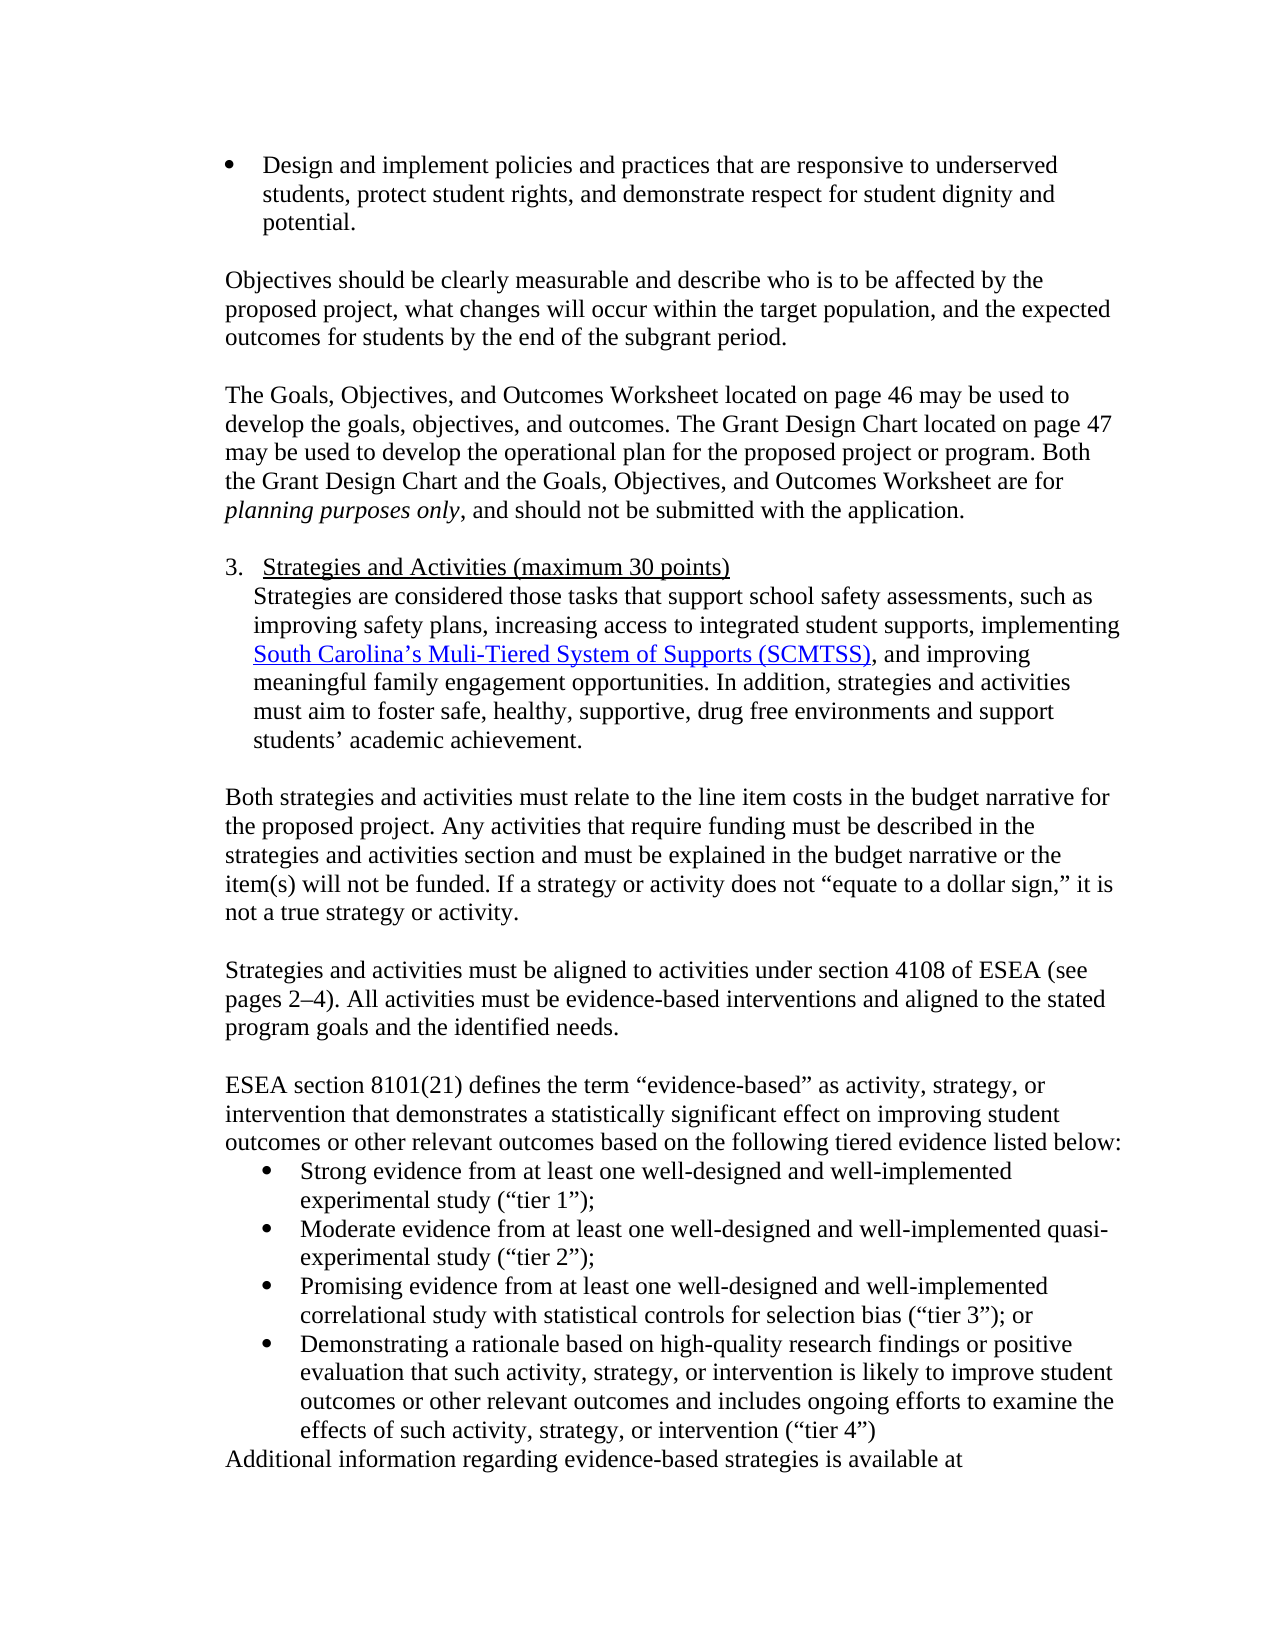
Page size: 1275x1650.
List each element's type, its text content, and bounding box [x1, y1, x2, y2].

list Demonstrating a rationale based on high-quality research findings or positive evaluation that such activity, strategy, or intervention is likely to improve student outcomes or other relevant outcomes and includes ongoing efforts to examine the effects of such activity, strategy, or intervention (“tier 4”) [262, 1329, 1125, 1444]
text Strategies are considered those tasks that support school safety assessments, such as improving safety plans, increasing access to integrated student supports, implementing South Carolina’s Muli-Tiered System of Supports (SCMTSS), and improving meaningful family engagement opportunities. In addition, strategies and activities must aim to foster safe, healthy, supportive, drug free environments and support students’ academic achievement. [253, 581, 1125, 754]
list Promising evidence from at least one well-designed and well-implemented correlational study with statistical controls for selection bias (“tier 3”); or [262, 1271, 1125, 1329]
text Additional information regarding evidence-based strategies is available at [225, 1444, 1125, 1472]
subtitle Strategies and Activities (maximum 30 points) [225, 552, 1125, 581]
text Strategies and activities must be aligned to activities under section 4108 of ESEA (see pages 2–4). All activities must be evidence-based interventions and aligned to the stated program goals and the identified needs. [225, 955, 1125, 1041]
text ESEA section 8101(21) defines the term “evidence-based” as activity, strategy, or intervention that demonstrates a statistically significant effect on improving student outcomes or other relevant outcomes based on the following tiered evidence listed below: [225, 1070, 1125, 1156]
text The Goals, Objectives, and Outcomes Worksheet located on page 46 may be used to develop the goals, objectives, and outcomes. The Grant Design Chart located on page 47 may be used to develop the operational plan for the proposed project or program. Both the Grant Design Chart and the Goals, Objectives, and Outcomes Worksheet are for planning purposes only, and should not be submitted with the application. [225, 380, 1125, 524]
list Design and implement policies and practices that are responsive to underserved students, protect student rights, and demonstrate respect for student dignity and potential. [225, 150, 1125, 236]
text Both strategies and activities must relate to the line item costs in the budget narrative for the proposed project. Any activities that require funding must be described in the strategies and activities section and must be explained in the budget narrative or the item(s) will not be funded. If a strategy or activity does not “equate to a dollar sign,” it is not a true strategy or activity. [225, 782, 1125, 926]
list Moderate evidence from at least one well-designed and well-implemented quasi-experimental study (“tier 2”); [262, 1214, 1125, 1271]
list Strong evidence from at least one well-designed and well-implemented experimental study (“tier 1”); [262, 1156, 1125, 1214]
text Objectives should be clearly measurable and describe who is to be affected by the proposed project, what changes will occur within the target population, and the expected outcomes for students by the end of the subgrant period. [225, 265, 1125, 351]
